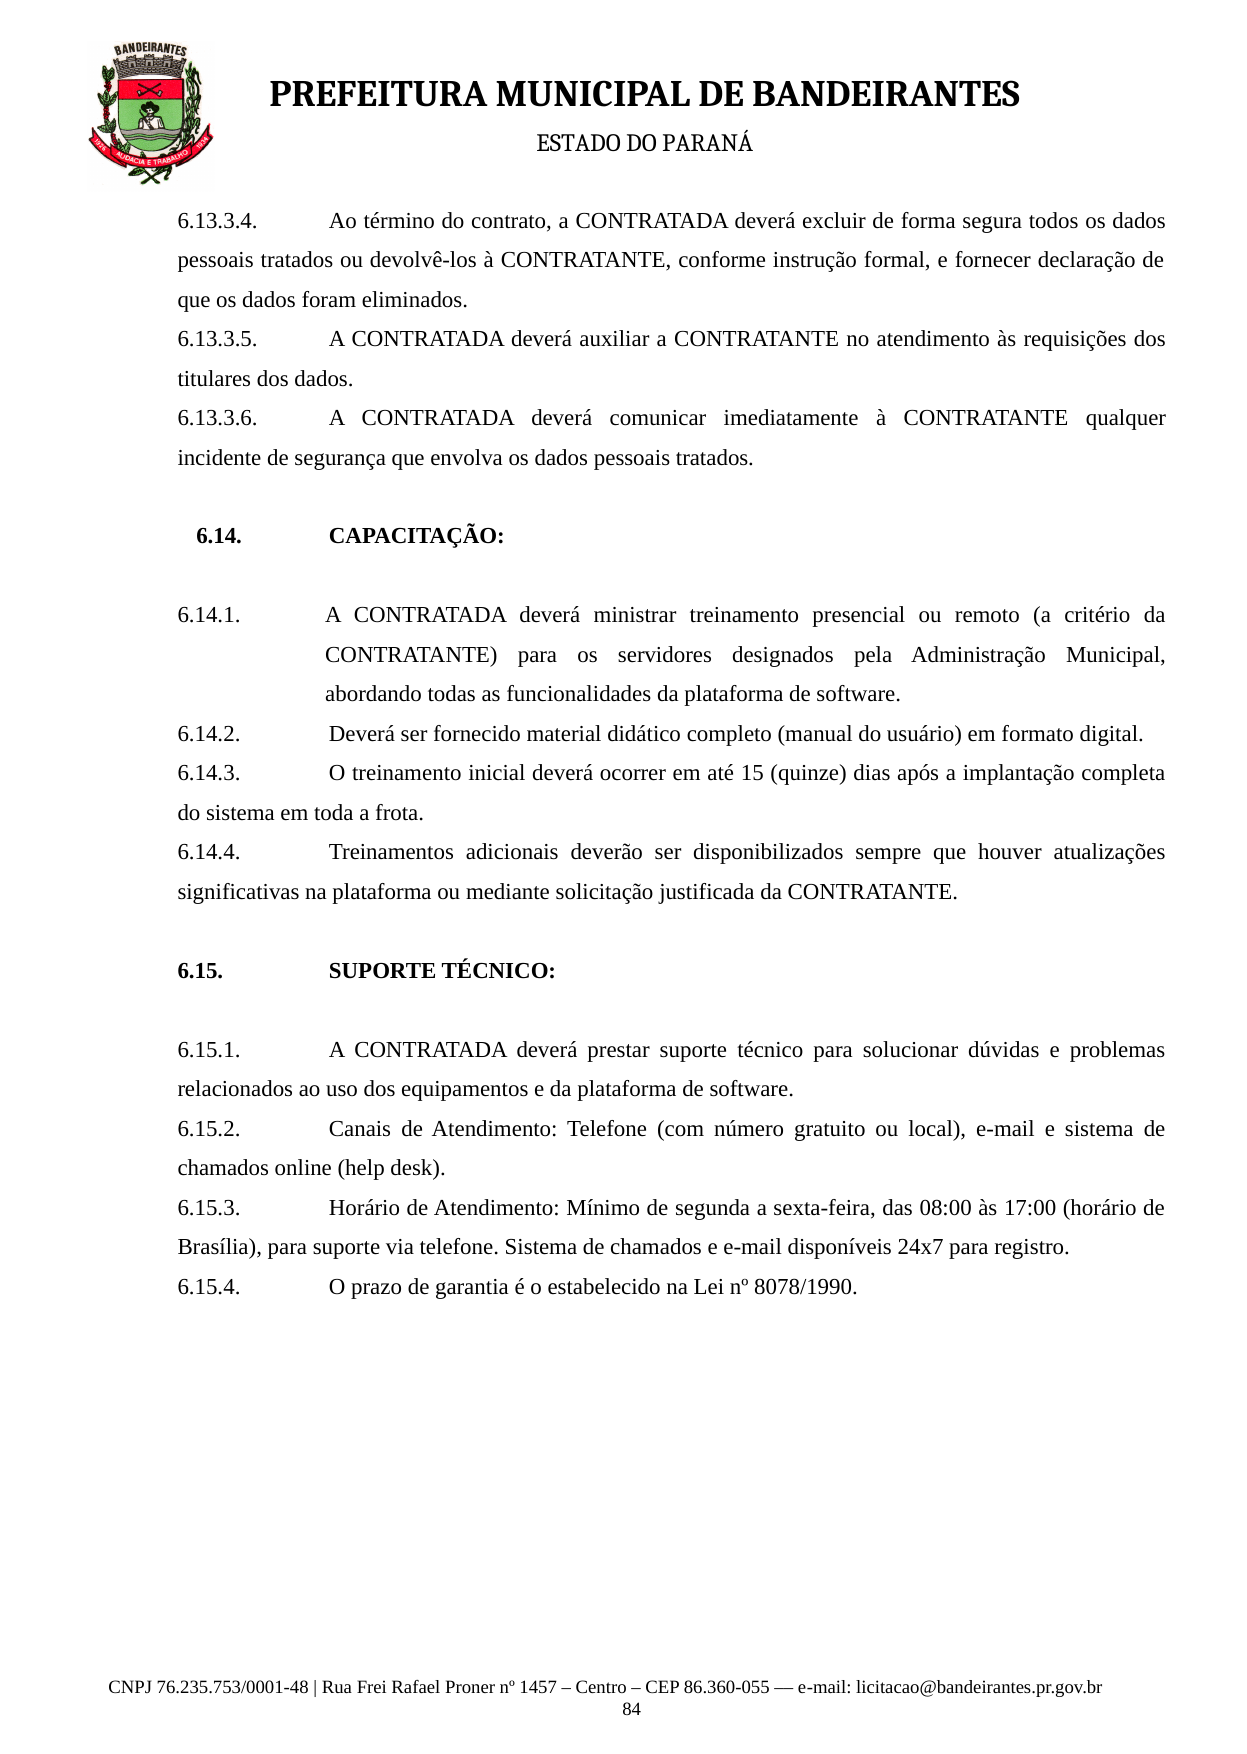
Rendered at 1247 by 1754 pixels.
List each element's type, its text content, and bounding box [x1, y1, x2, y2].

list Canais de Atendimento: Telefone (com número gratuito ou local), e-mail e sistema de chamados online (help desk). [177, 1115, 1167, 1181]
list O treinamento inicial deverá ocorrer em até 15 (quinze) dias após a implantação completa do sistema em toda a frota. [177, 759, 1167, 825]
list CAPACITAÇÃO: [164, 523, 1167, 549]
picture [87, 41, 215, 192]
list O prazo de garantia é o estabelecido na Lei nº 8078/1990. [177, 1273, 1167, 1299]
list Horário de Atendimento: Mínimo de segunda a sexta-feira, das 08:00 às 17:00 (horário de Brasília), para suporte via telefone. Sistema de chamados e e-mail disponíveis 24x7 para registro. [177, 1194, 1167, 1259]
list A CONTRATADA deverá comunicar imediatamente à CONTRATANTE qualquer incidente de segurança que envolva os dados pessoais tratados. [177, 404, 1167, 470]
list Treinamentos adicionais deverão ser disponibilizados sempre que houver atualizações significativas na plataforma ou mediante solicitação justificada da CONTRATANTE. [177, 838, 1167, 904]
list Deverá ser fornecido material didático completo (manual do usuário) em formato digital. [177, 720, 1167, 746]
list A CONTRATADA deverá ministrar treinamento presencial ou remoto (a critério da CONTRATANTE) para os servidores designados pela Administração Municipal, abordando todas as funcionalidades da plataforma de software. [177, 602, 1167, 707]
list SUPORTE TÉCNICO: [177, 957, 1167, 983]
list Ao término do contrato, a CONTRATADA deverá excluir de forma segura todos os dados pessoais tratados ou devolvê-los à CONTRATANTE, conforme instrução formal, e fornecer declaração de que os dados foram eliminados. [177, 207, 1167, 312]
list A CONTRATADA deverá prestar suporte técnico para solucionar dúvidas e problemas relacionados ao uso dos equipamentos e da plataforma de software. [177, 1036, 1167, 1102]
list A CONTRATADA deverá auxiliar a CONTRATANTE no atendimento às requisições dos titulares dos dados. [177, 325, 1167, 391]
